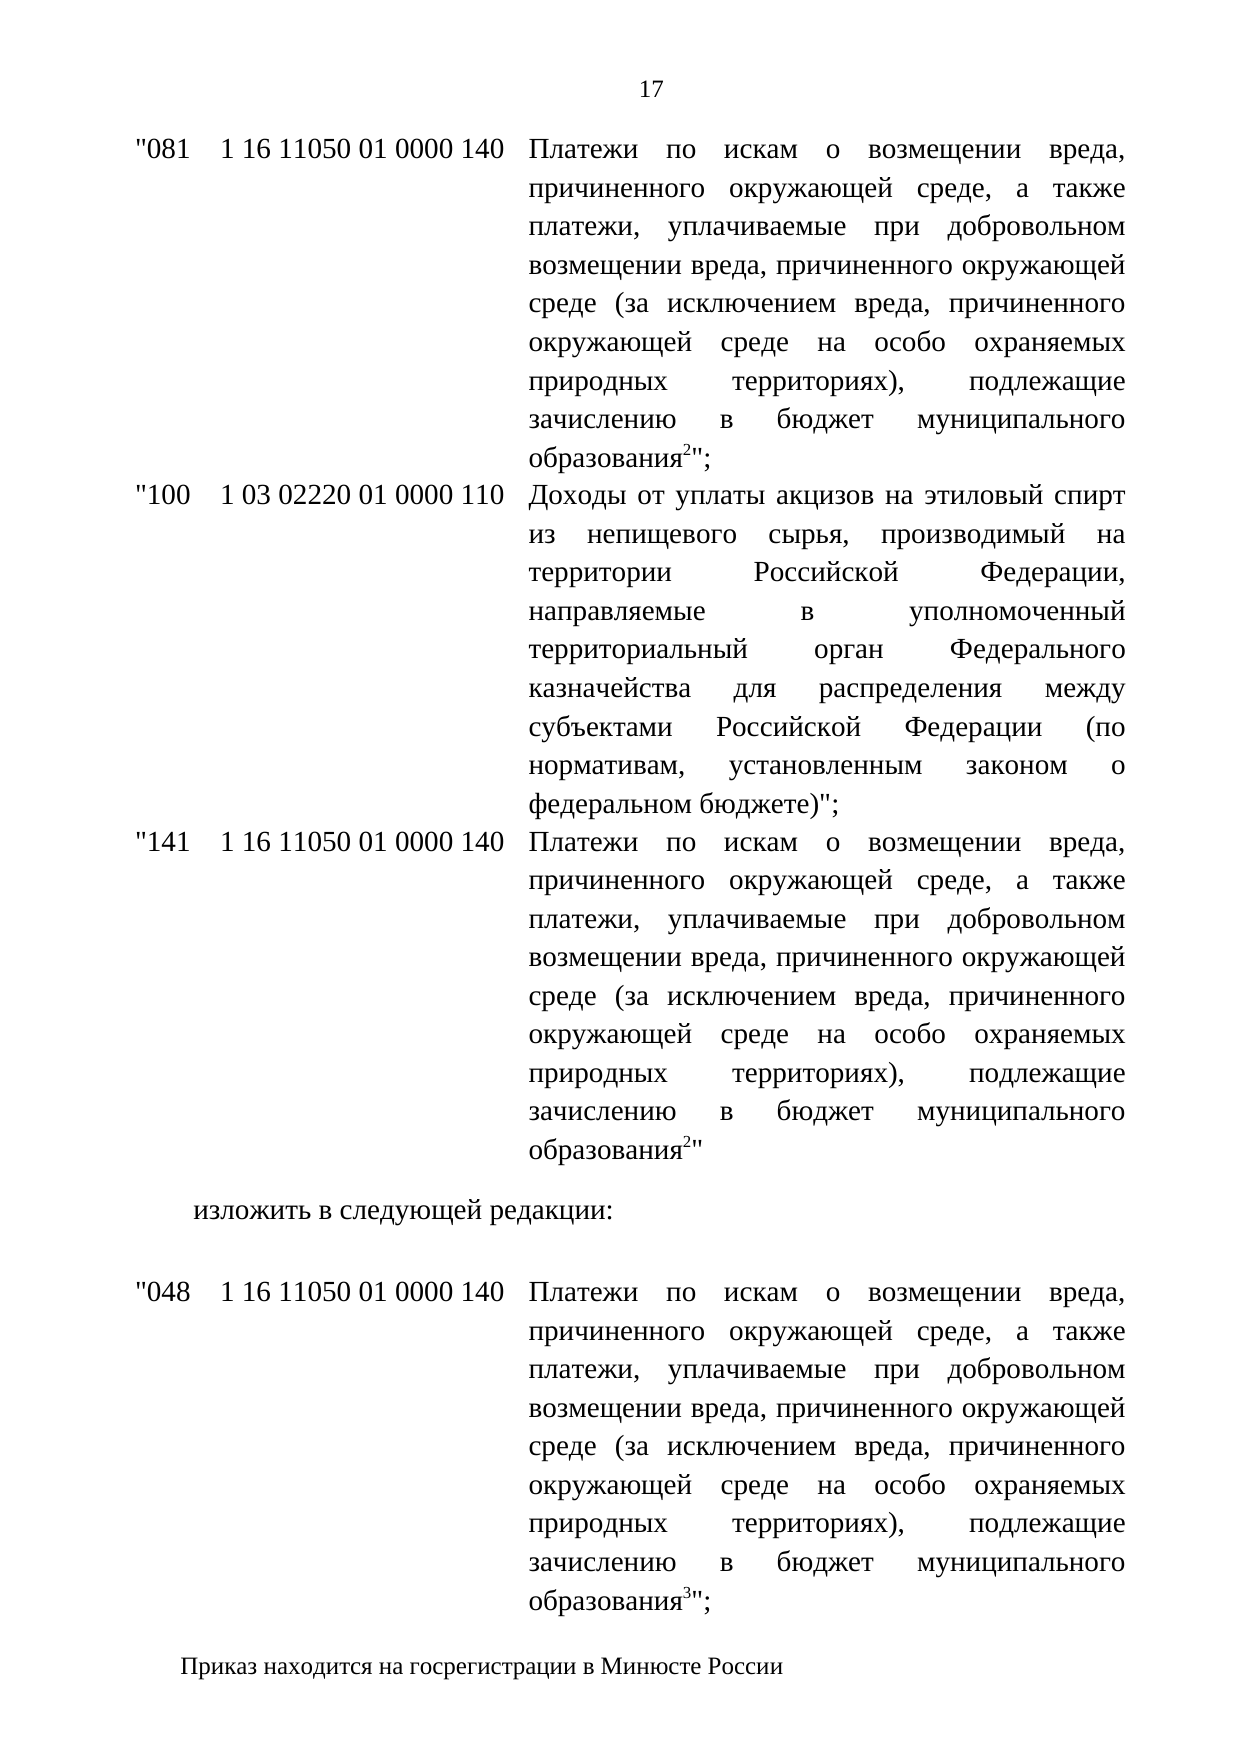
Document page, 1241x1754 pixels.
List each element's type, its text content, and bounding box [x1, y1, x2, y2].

table_cell 1 16 11050 01 0000 140 [207, 824, 517, 1170]
table_cell Платежи по искам о возмещении вреда, причиненного окружающей среде, а также платежи, уплачиваемые при добровольном возмещении вреда, причиненного окружающей среде (за исключением вреда, причиненного окружающей среде на особо охраняемых природных территориях), подлежащие зачислению в бюджет муниципального образования2"; [517, 131, 1137, 477]
table_header Платежи по искам о возмещении вреда, причиненного окружающей среде, а также платежи, уплачиваемые при добровольном возмещении вреда, причиненного окружающей среде (за исключением вреда, причиненного окружающей среде на особо охраняемых природных территориях), подлежащие зачислению в бюджет муниципального образования3"; [517, 1274, 1137, 1620]
table_cell "100 [118, 478, 207, 824]
text изложить в следующей редакции: [118, 1192, 1122, 1225]
table_header "048 [118, 1274, 207, 1620]
table_cell 1 16 11050 01 0000 140 [207, 131, 517, 477]
table_cell "081 [118, 131, 207, 477]
table_cell Доходы от уплаты акцизов на этиловый спирт из непищевого сырья, производимый на территории Российской Федерации, направляемые в уполномоченный территориальный орган Федерального казначейства для распределения между субъектами Российской Федерации (по нормативам, установленным законом о федеральном бюджете)"; [517, 478, 1137, 824]
table_cell Платежи по искам о возмещении вреда, причиненного окружающей среде, а также платежи, уплачиваемые при добровольном возмещении вреда, причиненного окружающей среде (за исключением вреда, причиненного окружающей среде на особо охраняемых природных территориях), подлежащие зачислению в бюджет муниципального образования2" [517, 824, 1137, 1170]
table_cell "141 [118, 824, 207, 1170]
table_cell 1 03 02220 01 0000 110 [207, 478, 517, 824]
table_header 1 16 11050 01 0000 140 [207, 1274, 517, 1620]
